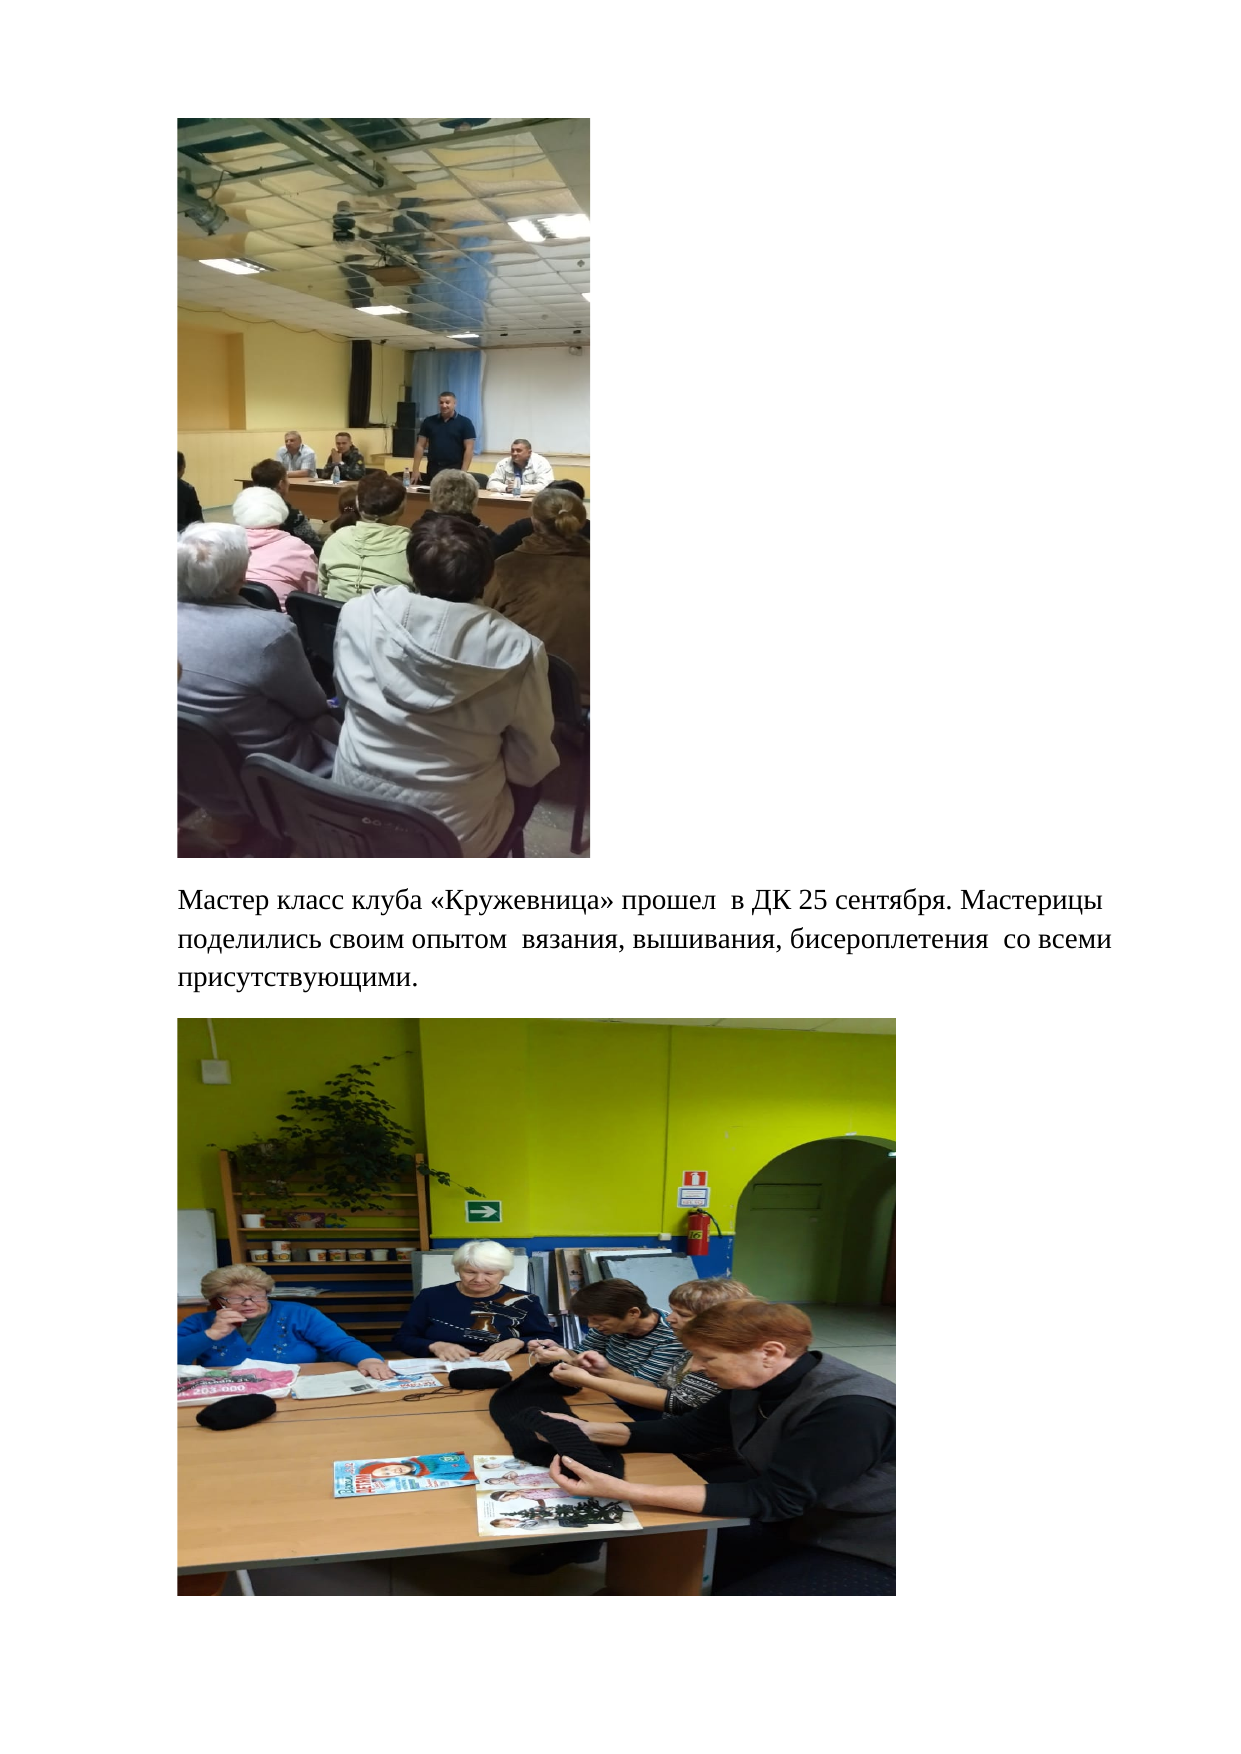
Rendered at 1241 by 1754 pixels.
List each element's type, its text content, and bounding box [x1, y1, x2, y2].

picture [177, 1018, 896, 1596]
text Мастер класс клуба «Кружевница» прошел в ДК 25 сентября. Мастерицы поделились своим опытом вязания, вышивания, бисероплетения со всеми присутствующими. [177, 882, 1152, 993]
picture [177, 118, 591, 858]
